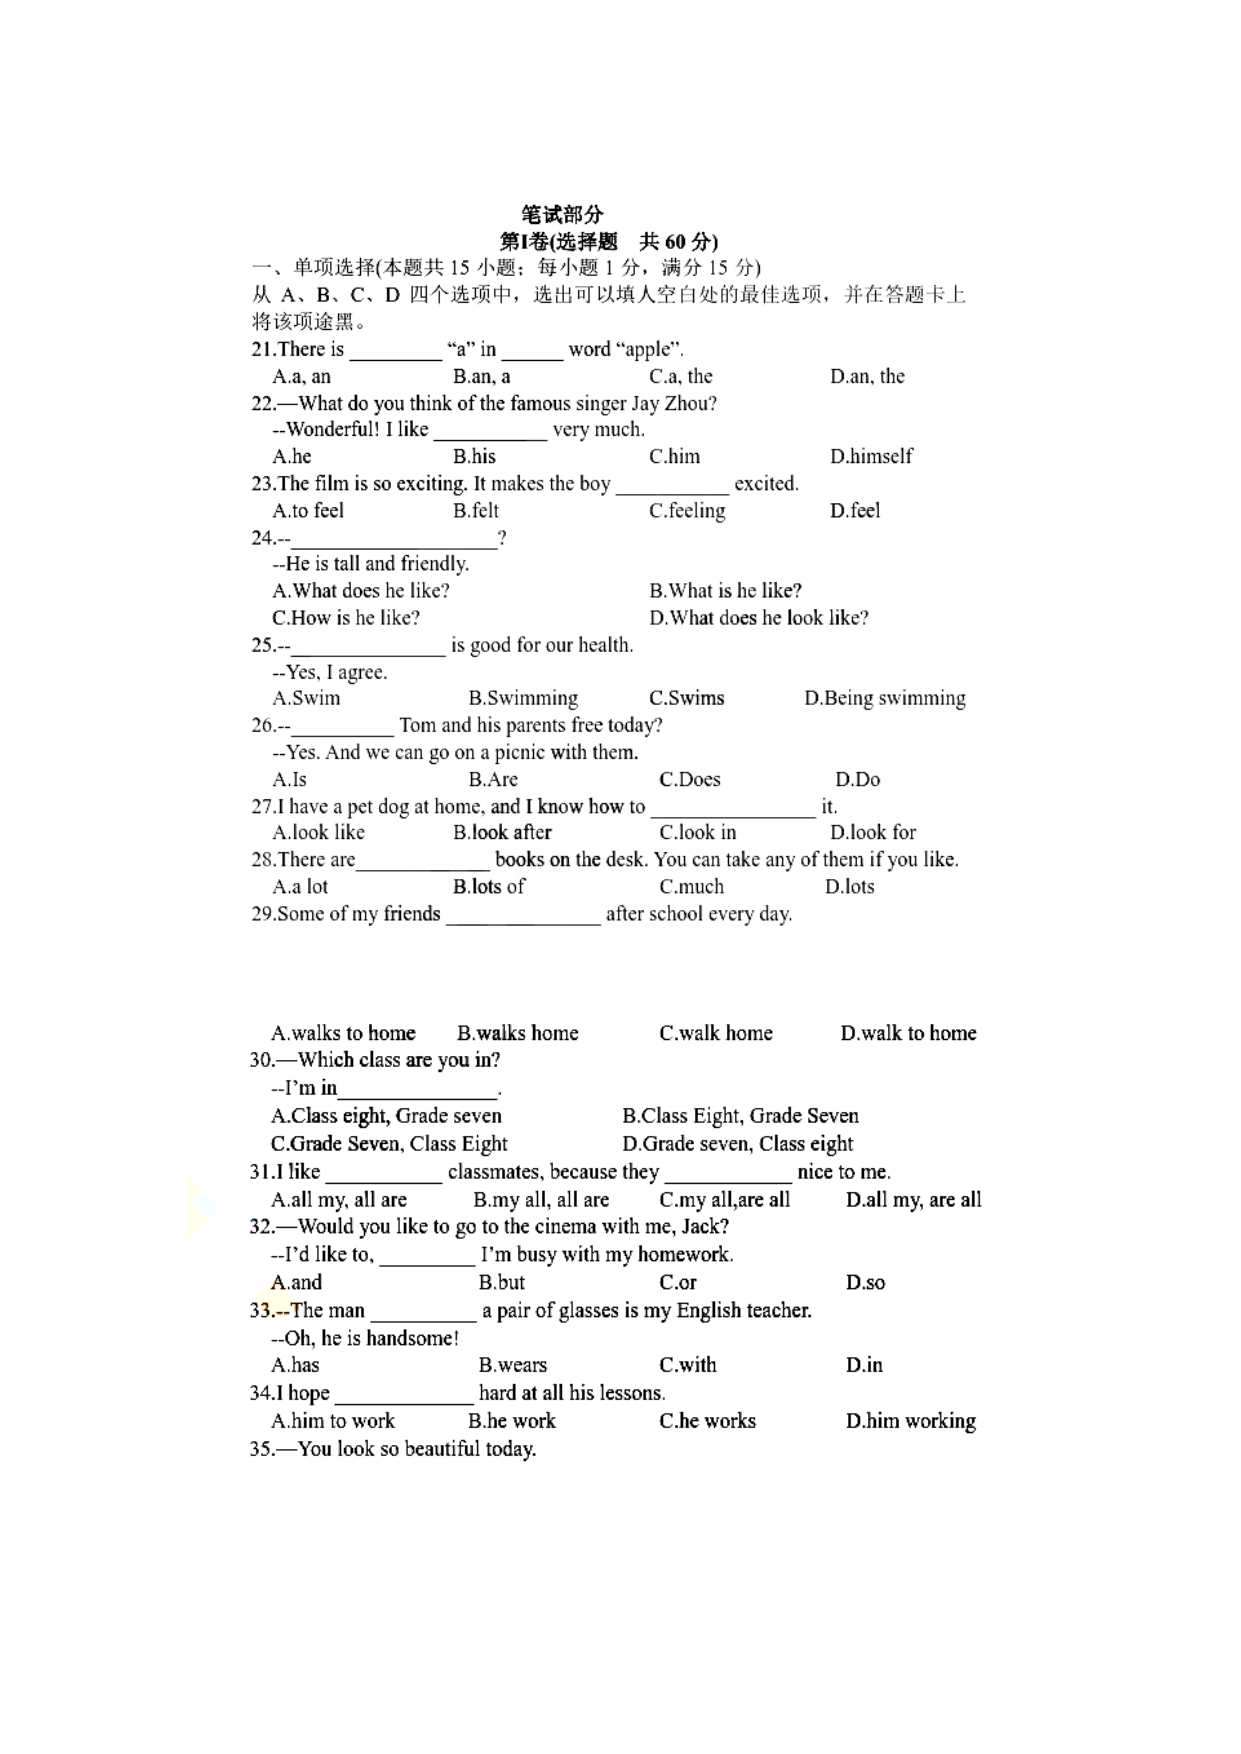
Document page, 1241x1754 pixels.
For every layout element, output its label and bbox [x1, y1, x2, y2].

picture [187, 162, 1052, 931]
picture [187, 1020, 1052, 1536]
